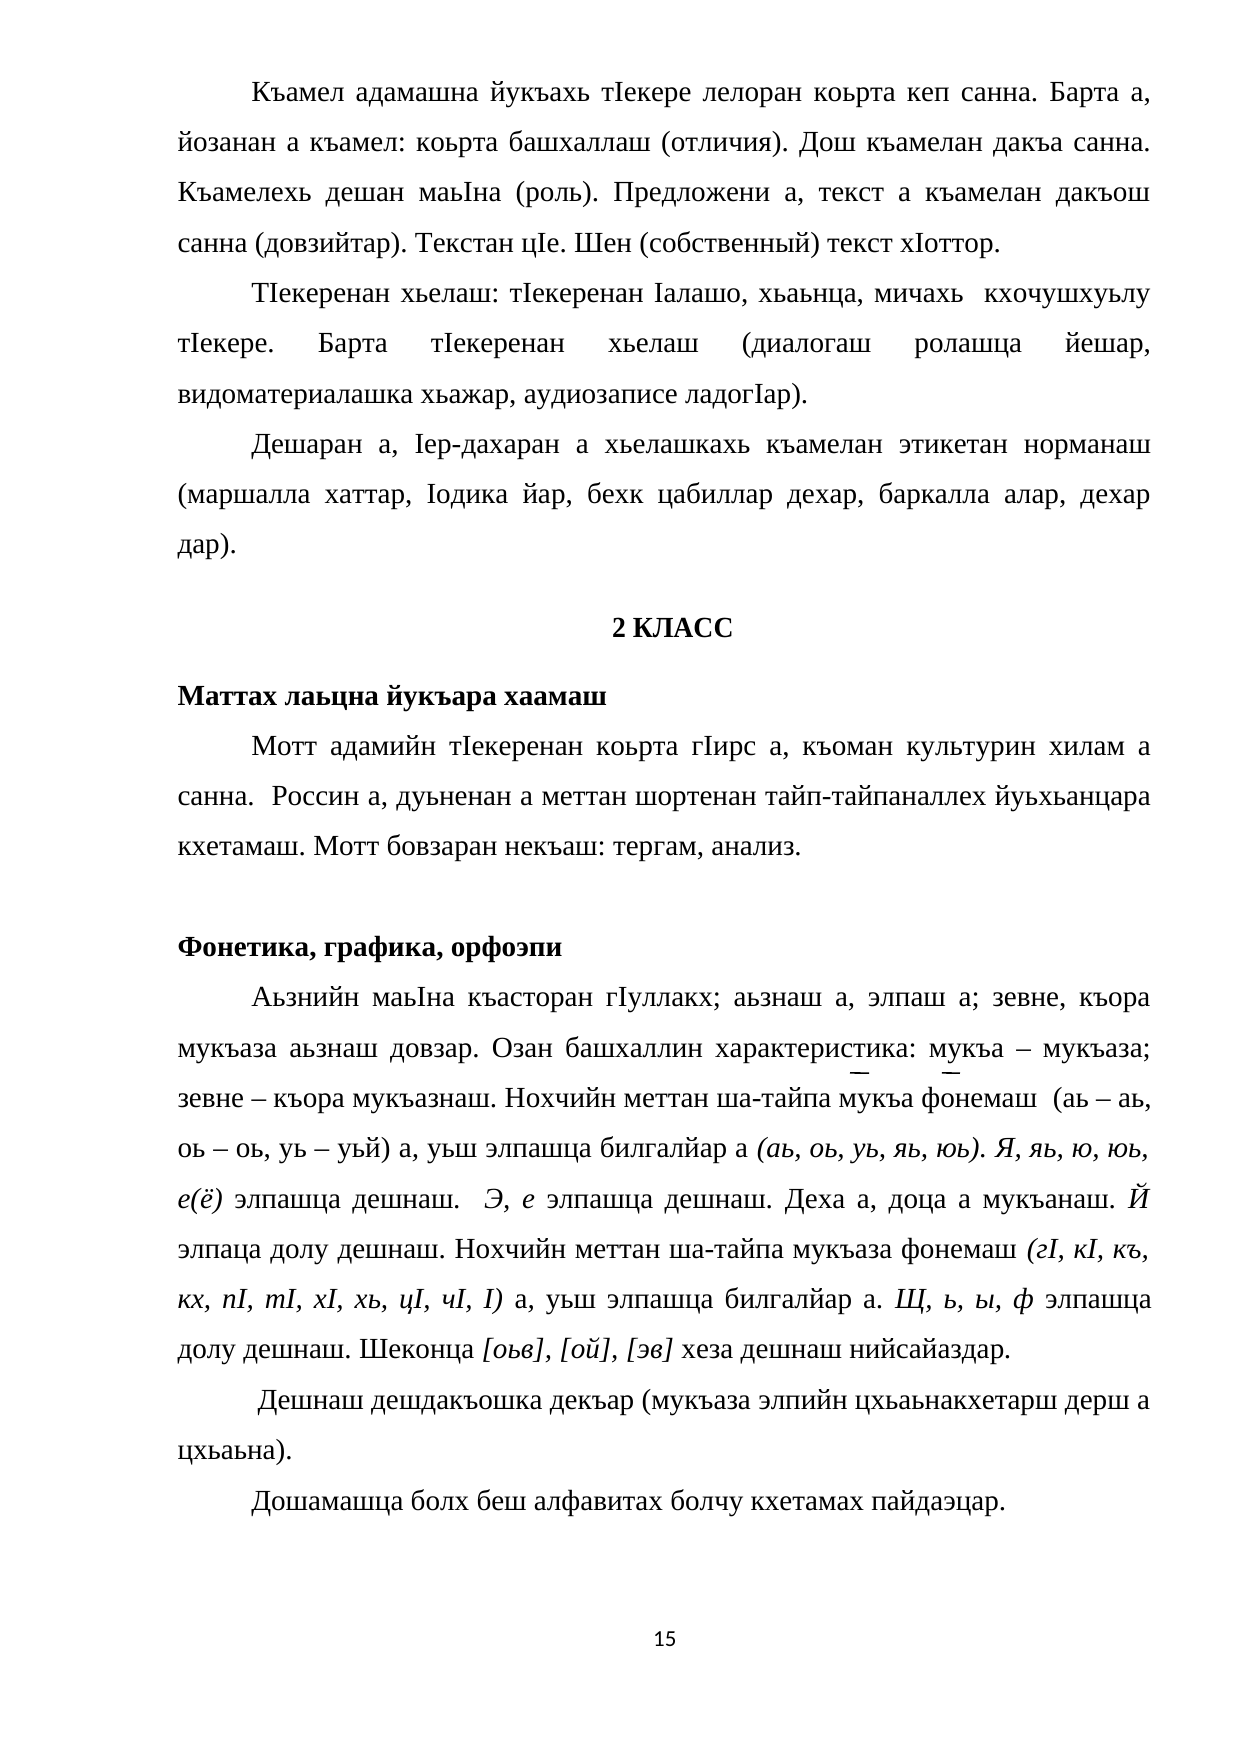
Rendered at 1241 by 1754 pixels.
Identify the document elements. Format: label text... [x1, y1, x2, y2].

text Фонетика, графика, орфоэпи [177, 929, 1152, 963]
text Маттах лаьцна йукъара хаамаш [177, 678, 1152, 711]
text ТӀекеренан хьелаш: тӀекеренан Ӏалашо, хьаьнца, мичахь кхочушхуьлу тӀекере. Барта тӀекеренан хьелаш (диалогаш ролашца йешар, видоматериалашка хьажар, аудиозаписе ладогӀар). [177, 275, 1152, 409]
text Къамел адамашна йукъахь тӀекере лелоран коьрта кеп санна. Барта а, йозанан а къамел: коьрта башхаллаш (отличия). Дош къамелан дакъа санна. Къамелехь дешан маьӀна (роль). Предложени а, текст а къамелан дакъош санна (довзийтар). Текстан цӀе. Шен (собственный) текст хӀоттор. [177, 74, 1152, 258]
text 2 КЛАСС [194, 611, 1152, 644]
text Аьзнийн маьӀна къасторан гӀуллакх; аьзнаш а, элпаш а; зевне, къора мукъаза аьзнаш довзар. Озан башхаллин характеристика: мукъа – мукъаза; зевне – къора мукъазнаш. Нохчийн меттан ша-тайпа мукъа фонемаш (аь – аь, оь – оь, уь – уьй) а, уьш элпашца билгалйар а (аь, оь, уь, яь, юь). Я, яь, ю, юь, е(ё) элпашца дешнаш. Э, е элпашца дешнаш. Деха а, доца а мукъанаш. Й элпаца долу дешнаш. Нохчийн меттан ша-тайпа мукъаза фонемаш (гӀ, кӀ, къ, кх, пӀ, тӀ, хӀ, хь, цӀ, чӀ, Ӏ) а, уьш элпашца билгалйар а. Щ, ь, ы, ф элпашца долу дешнаш. Шеконца [оьв], [ой], [эв] хеза дешнаш нийсайаздар. [177, 979, 1152, 1365]
text Дешаран а, Ӏер-дахаран а хьелашкахь къамелан этикетан норманаш (маршалла хаттар, Ӏодика йар, бехк цабиллар дехар, баркалла алар, дехар дар). [177, 426, 1152, 560]
text Дошамашца болх беш алфавитах болчу кхетамах пайдаэцар. [177, 1483, 1152, 1516]
text Дешнаш дешдакъошка декъар (мукъаза элпийн цхьаьнакхетарш дерш а цхьаьна). [177, 1382, 1152, 1466]
text Мотт адамийн тӀекеренан коьрта гӀирс а, къоман культурин хилам а санна. Россин а, дуьненан а меттан шортенан тайп-тайпаналлех йуьхьанцара кхетамаш. Мотт бовзаран некъаш: тергам, анализ. [177, 728, 1152, 862]
